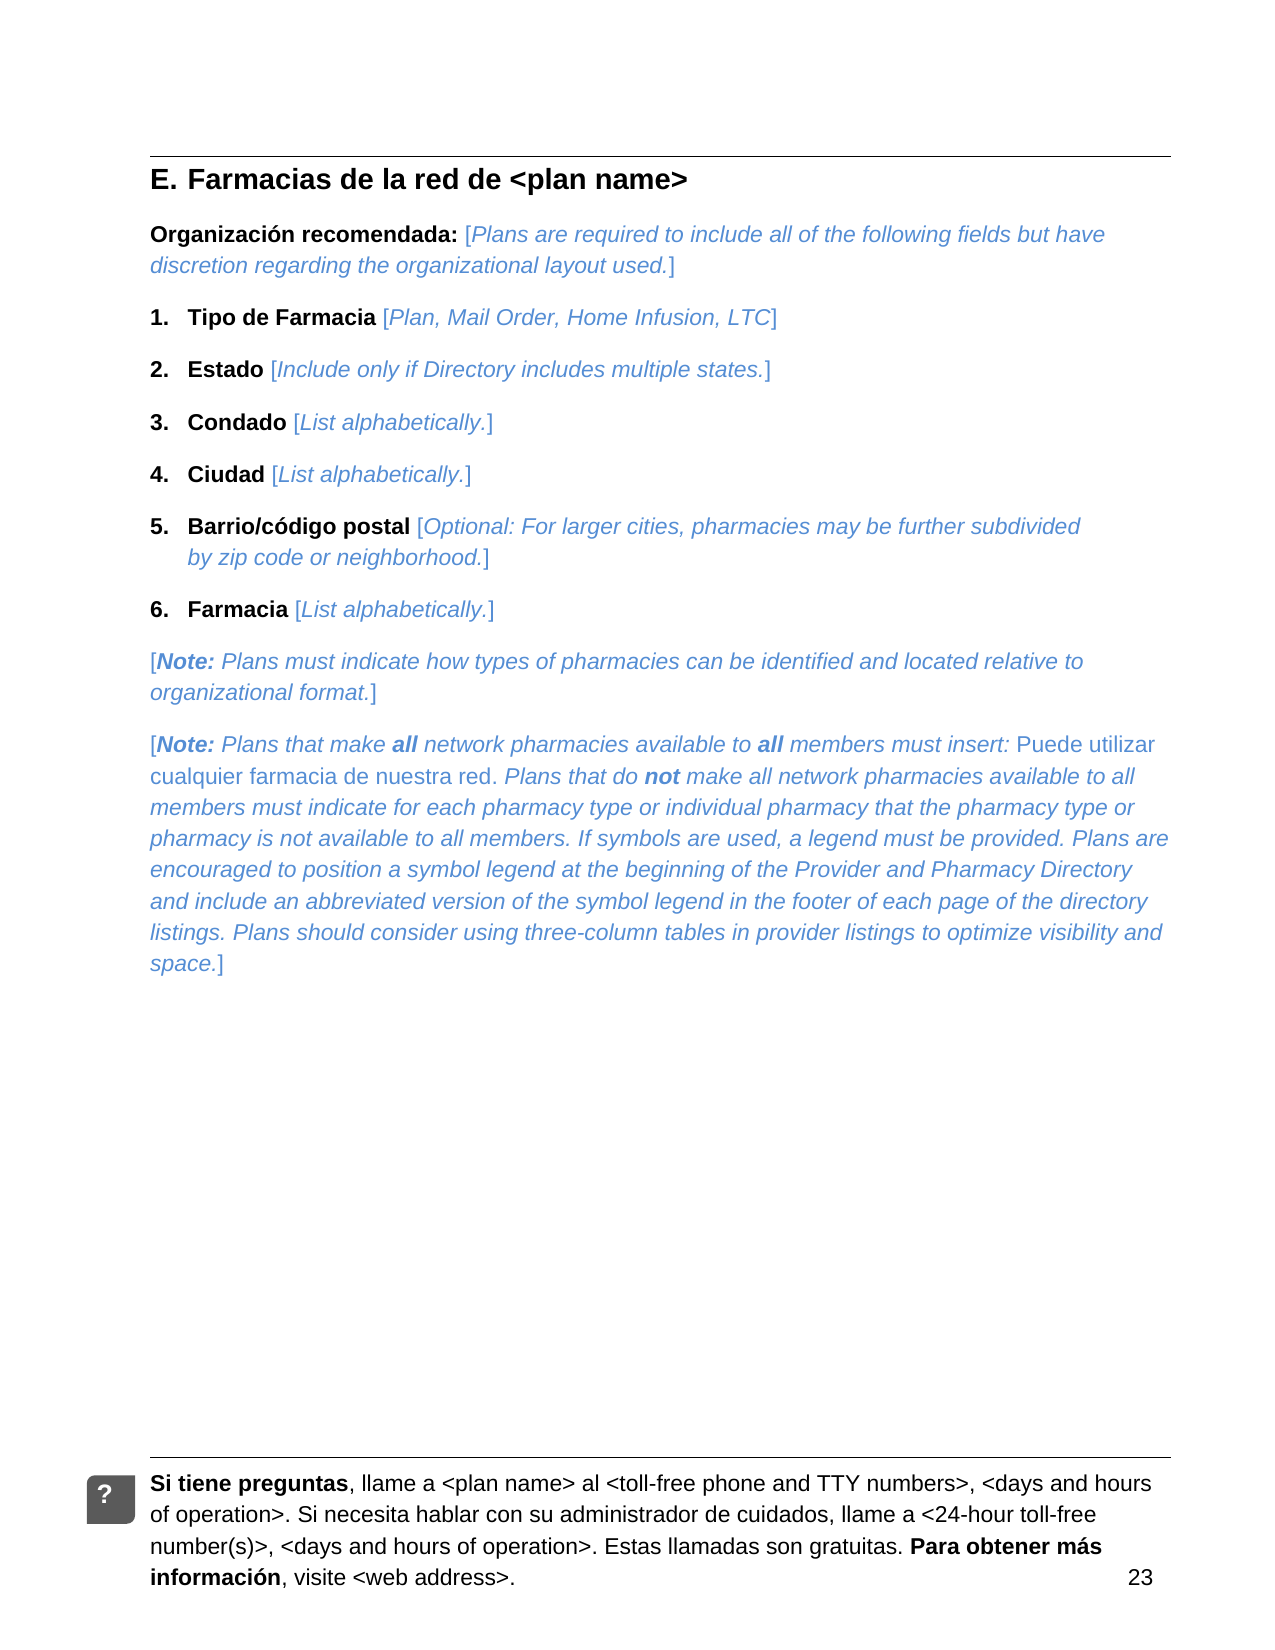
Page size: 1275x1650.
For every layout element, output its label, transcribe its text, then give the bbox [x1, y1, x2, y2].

list Tipo de Farmacia [Plan, Mail Order, Home Infusion, LTC] [150, 301, 1096, 332]
subtitle Farmacias de la red de <plan name> [150, 157, 1171, 197]
list Estado [Include only if Directory includes multiple states.] [150, 353, 1096, 384]
list Condado [List alphabetically.] [150, 405, 1096, 436]
text [Note: Plans that make all network pharmacies available to all members must insert: Puede utilizar cualquier farmacia de nuestra red. Plans that do not make all network pharmacies available to all members must indicate for each pharmacy type or individual pharmacy that the pharmacy type or pharmacy is not available to all members. If symbols are used, a legend must be provided. Plans are encouraged to position a symbol legend at the beginning of the Provider and Pharmacy Directory and include an abbreviated version of the symbol legend in the footer of each page of the directory listings. Plans should consider using three-column tables in provider listings to optimize visibility and space.] [150, 728, 1171, 978]
text [Note: Plans must indicate how types of pharmacies can be identified and located relative to organizational format.] [150, 644, 1171, 707]
list Farmacia [List alphabetically.] [150, 592, 1096, 624]
list Ciudad [List alphabetically.] [150, 457, 1096, 488]
text Organización recomendada: [Plans are required to include all of the following fields but have discretion regarding the organizational layout used.] [150, 217, 1171, 280]
list Barrio/código postal [Optional: For larger cities, pharmacies may be further subdivided by zip code or neighborhood.] [150, 509, 1096, 572]
